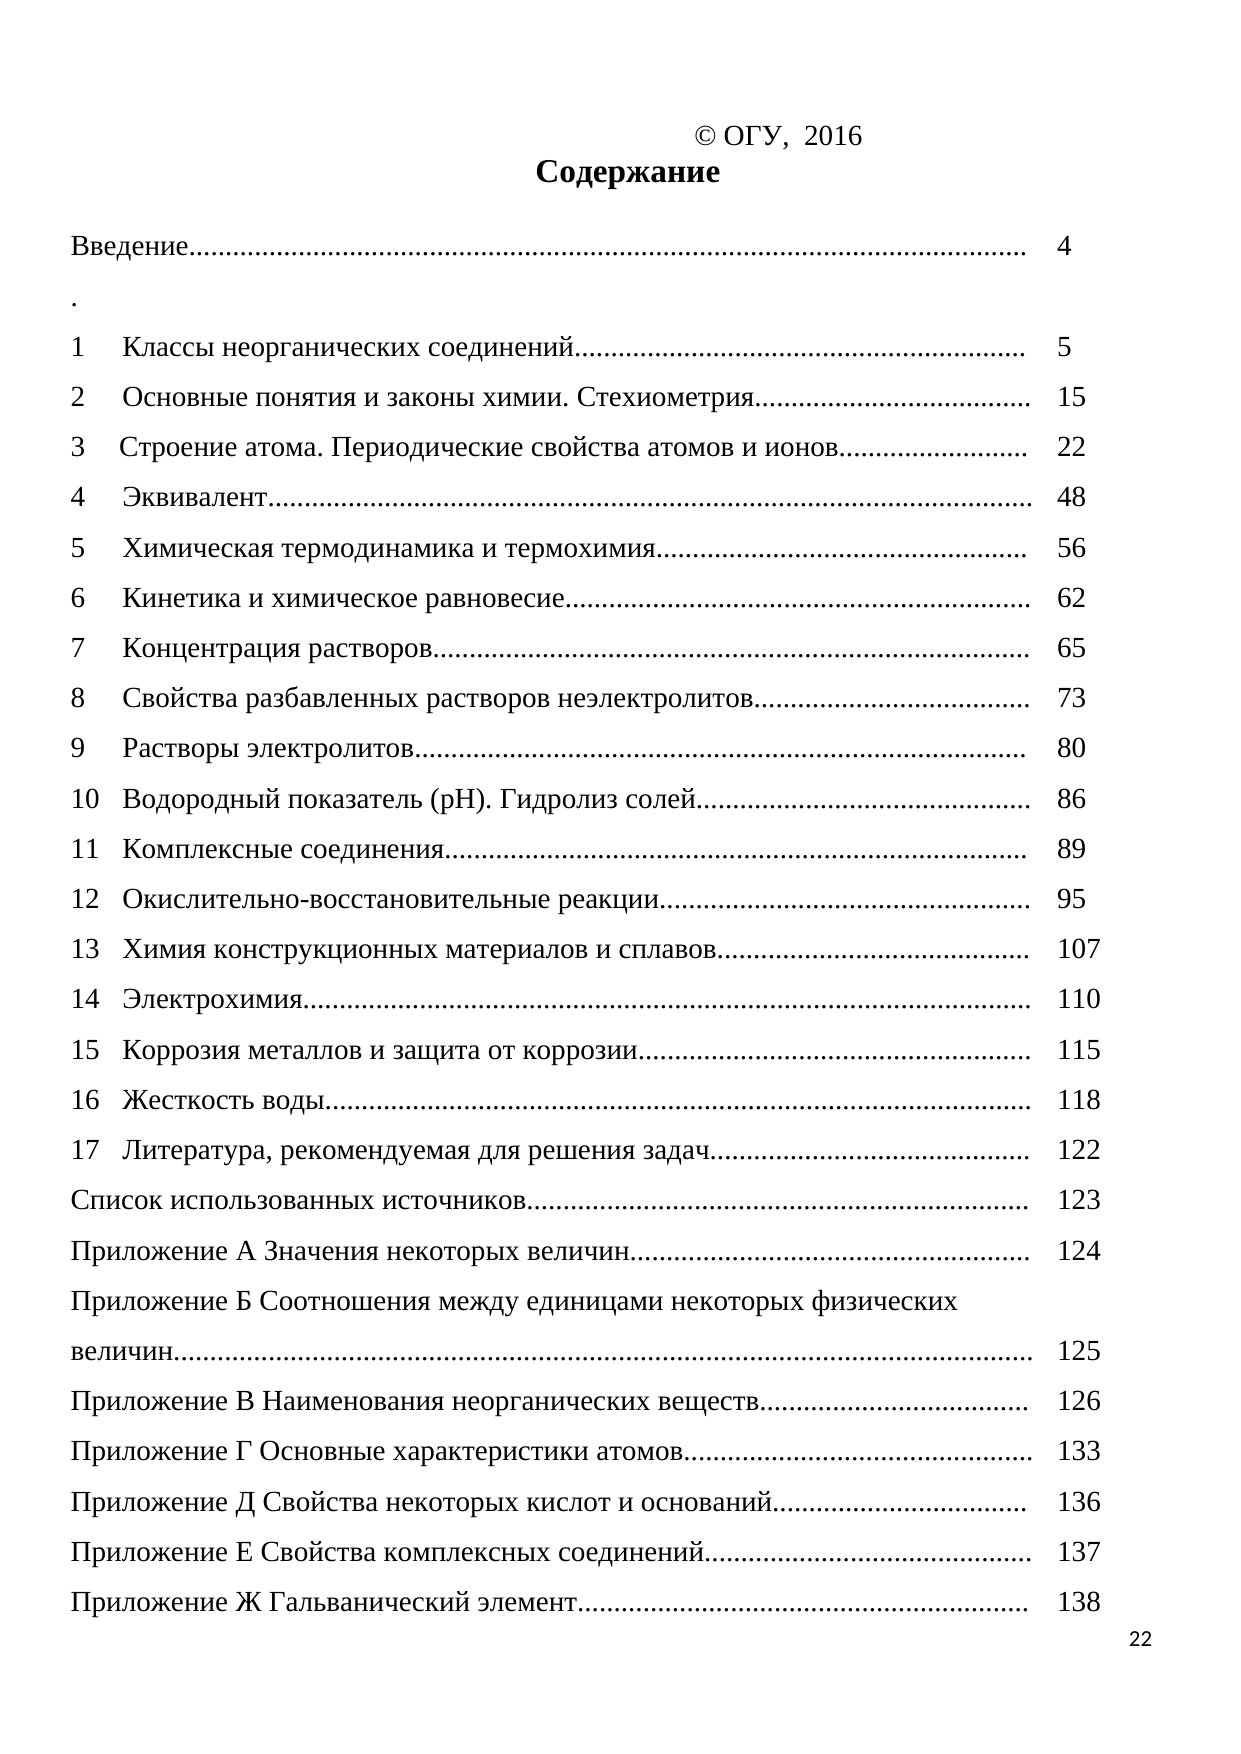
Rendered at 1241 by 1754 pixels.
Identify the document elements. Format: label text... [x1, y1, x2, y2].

table_cell Приложение Е Свойства комплексных соединений............................................. [59, 1534, 1046, 1584]
table_cell Приложение В Наименования неорганических веществ..................................... [59, 1383, 1046, 1433]
table_cell 138 [1046, 1584, 1112, 1618]
table_cell 118 [1046, 1082, 1112, 1132]
table_cell Классы неорганических соединений.............................................................. [111, 329, 1046, 379]
table_cell 124 [1046, 1233, 1112, 1283]
table_cell 123 [1046, 1183, 1112, 1233]
table_cell Строение атома. Периодические свойства атомов и ионов.......................... [111, 429, 1046, 479]
table_cell 12 [59, 881, 111, 931]
table_cell Литература, рекомендуемая для решения задач............................................ [111, 1132, 1046, 1182]
table_cell 86 [1046, 781, 1112, 831]
table_cell 48 [1046, 480, 1112, 530]
table_cell 56 [1046, 530, 1112, 580]
table_cell 4 [59, 480, 111, 530]
table_cell 1 [59, 329, 111, 379]
table_cell Приложение Б Соотношения между единицами некоторых физических величин...................................................................................................................... [59, 1283, 1046, 1383]
table_cell 136 [1046, 1484, 1112, 1534]
table_cell 73 [1046, 680, 1112, 731]
table_cell 125 [1046, 1283, 1112, 1383]
table_cell Приложение А Значения некоторых величин....................................................... [59, 1233, 1046, 1283]
table_cell Список использованных источников..................................................................... [59, 1183, 1046, 1233]
table_cell 3 [59, 429, 111, 479]
table_cell Коррозия металлов и защита от коррозии...................................................... [111, 1032, 1046, 1082]
text Содержание [103, 152, 1152, 190]
table_cell 11 [59, 831, 111, 881]
table_cell 107 [1046, 931, 1112, 982]
table_cell 15 [59, 1032, 111, 1082]
table_cell Эквивалент......................................................................................................... [111, 480, 1046, 530]
table_cell 126 [1046, 1383, 1112, 1433]
table_cell Химия конструкционных материалов и сплавов........................................... [111, 931, 1046, 982]
table_cell Приложение Г Основные характеристики атомов................................................ [59, 1434, 1046, 1484]
table_cell Комплексные соединения................................................................................ [111, 831, 1046, 881]
table_cell Приложение Д Свойства некоторых кислот и оснований................................... [59, 1484, 1046, 1534]
text © ОГУ, 2016 [103, 118, 1152, 152]
table_cell 95 [1046, 881, 1112, 931]
table_cell 16 [59, 1082, 111, 1132]
table_cell Концентрация растворов.................................................................................. [111, 630, 1046, 680]
table_cell 14 [59, 982, 111, 1032]
table_cell Кинетика и химическое равновесие................................................................ [111, 580, 1046, 630]
table_cell 17 [59, 1132, 111, 1182]
table_cell 6 [59, 580, 111, 630]
table_cell 5 [1046, 329, 1112, 379]
table_cell 133 [1046, 1434, 1112, 1484]
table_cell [59, 1584, 1046, 1618]
table_cell 9 [59, 731, 111, 781]
table_cell 80 [1046, 731, 1112, 781]
table_cell 89 [1046, 831, 1112, 881]
table_cell 22 [1046, 429, 1112, 479]
table_cell 137 [1046, 1534, 1112, 1584]
table_cell 5 [59, 530, 111, 580]
table_cell Свойства разбавленных растворов неэлектролитов...................................... [111, 680, 1046, 731]
table_cell Окислительно-восстановительные реакции................................................... [111, 881, 1046, 931]
table_cell Основные понятия и законы химии. Стехиометрия...................................... [111, 379, 1046, 429]
table_cell 15 [1046, 379, 1112, 429]
table_cell Химическая термодинамика и термохимия................................................... [111, 530, 1046, 580]
table_cell 115 [1046, 1032, 1112, 1082]
table_cell 7 [59, 630, 111, 680]
table_cell 122 [1046, 1132, 1112, 1182]
table_cell 10 [59, 781, 111, 831]
table_cell 2 [59, 379, 111, 429]
table_cell 62 [1046, 580, 1112, 630]
table_cell Растворы электролитов.................................................................................... [111, 731, 1046, 781]
table_header 4 [1046, 228, 1112, 329]
table_header Введение.................................................................................................................... [59, 228, 1046, 329]
table_cell Водородный показатель (рН). Гидролиз солей.............................................. [111, 781, 1046, 831]
table_cell 65 [1046, 630, 1112, 680]
table_cell Электрохимия.................................................................................................... [111, 982, 1046, 1032]
table_cell Жесткость воды................................................................................................. [111, 1082, 1046, 1132]
table_cell 13 [59, 931, 111, 982]
table_cell 110 [1046, 982, 1112, 1032]
table_cell 8 [59, 680, 111, 731]
